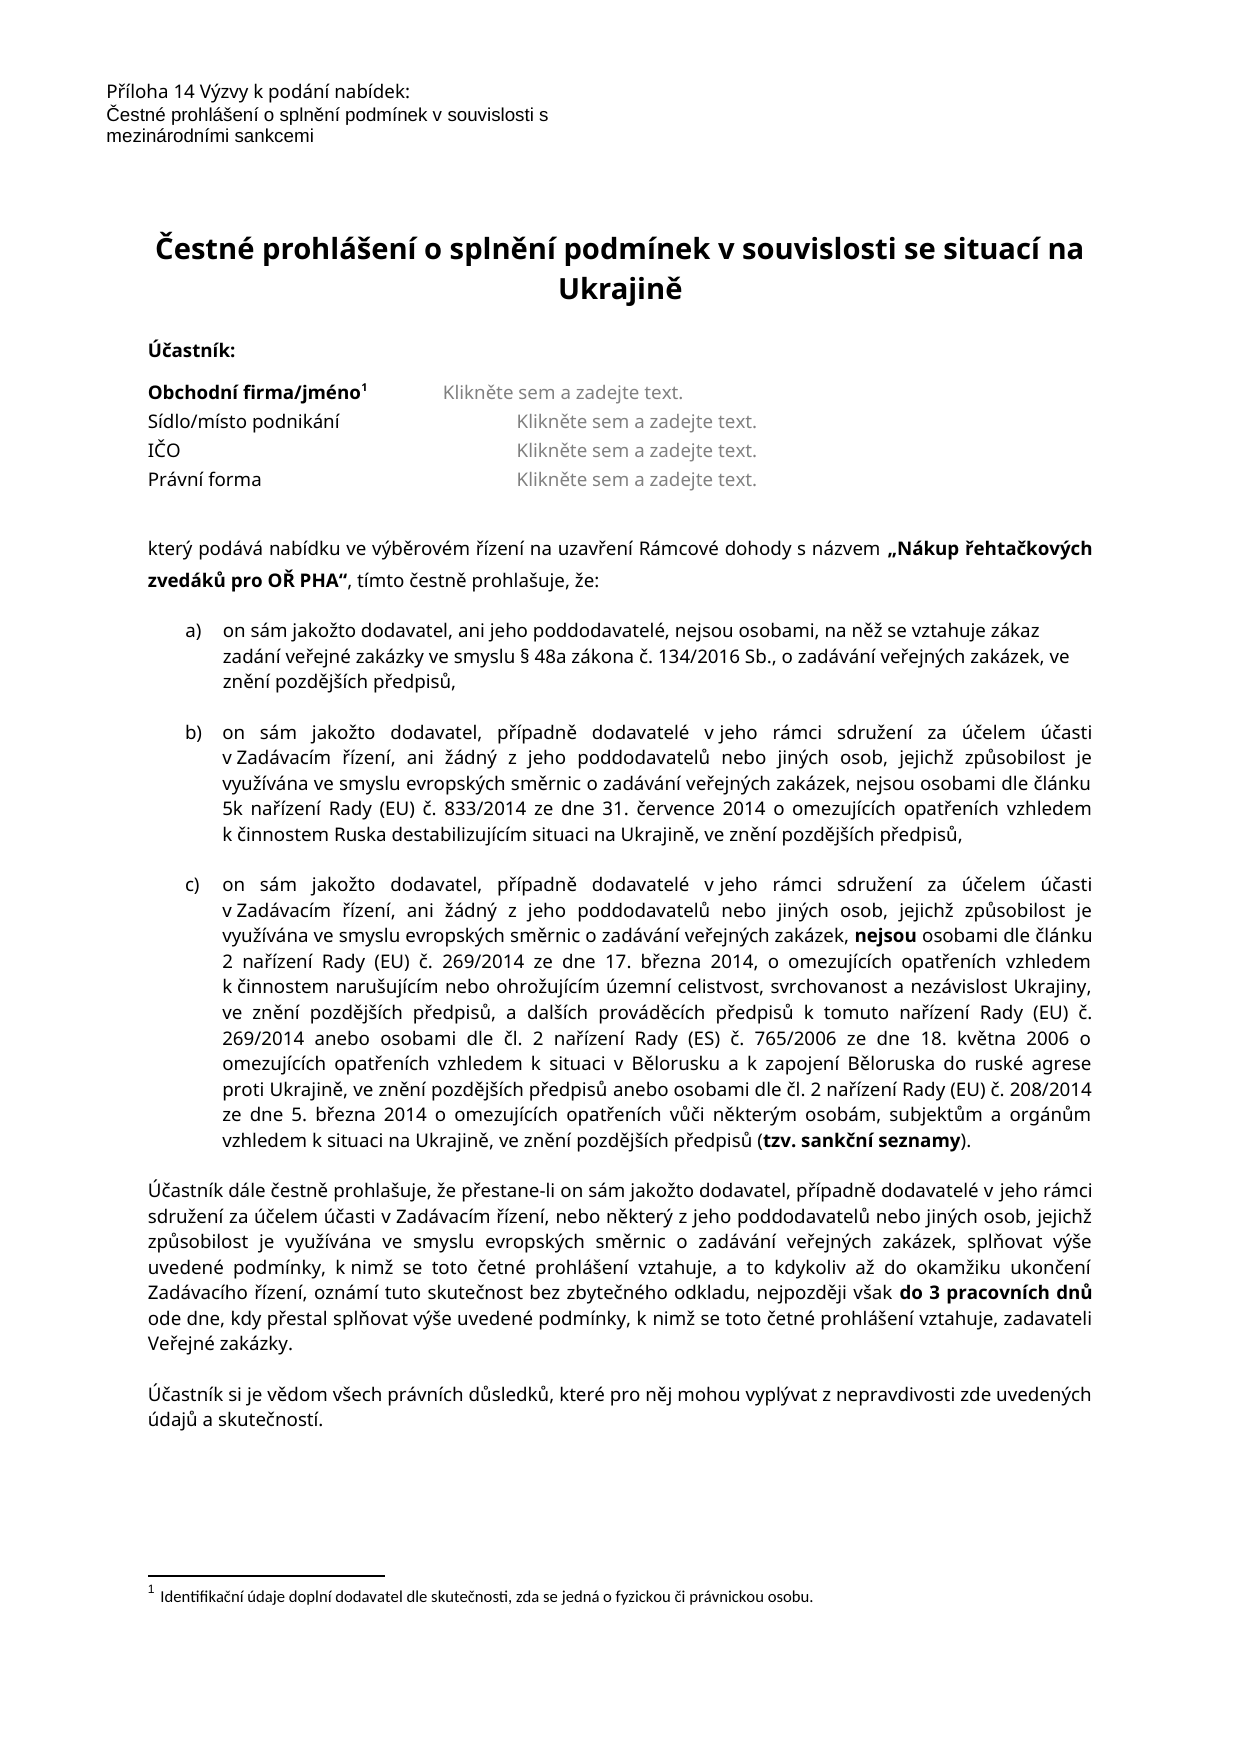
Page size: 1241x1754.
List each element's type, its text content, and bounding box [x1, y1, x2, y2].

text Právní forma [148, 463, 1093, 492]
list on sám jakožto dodavatel, ani jeho poddodavatelé, nejsou osobami, na něž se vztahuje zákaz zadání veřejné zakázky ve smyslu § 48a zákona č. 134/2016 Sb., o zadávání veřejných zakázek, ve znění pozdějších předpisů, [185, 617, 1093, 694]
text IČO [148, 434, 1093, 463]
list on sám jakožto dodavatel, případně dodavatelé v jeho rámci sdružení za účelem účasti v Zadávacím řízení, ani žádný z jeho poddodavatelů nebo jiných osob, jejichž způsobilost je využívána ve smyslu evropských směrnic o zadávání veřejných zakázek, nejsou osobami dle článku 2 nařízení Rady (EU) č. 269/2014 ze dne 17. března 2014, o omezujících opatřeních vzhledem k činnostem narušujícím nebo ohrožujícím územní celistvost, svrchovanost a nezávislost Ukrajiny, ve znění pozdějších předpisů, a dalších prováděcích předpisů k tomuto nařízení Rady (EU) č. 269/2014 anebo osobami dle čl. 2 nařízení Rady (ES) č. 765/2006 ze dne 18. května 2006 o omezujících opatřeních vzhledem k situaci v Bělorusku a k zapojení Běloruska do ruské agrese proti Ukrajině, ve znění pozdějších předpisů anebo osobami dle čl. 2 nařízení Rady (EU) č. 208/2014 ze dne 5. března 2014 o omezujících opatřeních vůči některým osobám, subjektům a orgánům vzhledem k situaci na Ukrajině, ve znění pozdějších předpisů (tzv. sankční seznamy). [185, 872, 1093, 1152]
text který podává nabídku ve výběrovém řízení na uzavření Rámcové dohody s názvem „Nákup řehtačkových zvedáků pro OŘ PHA“, tímto čestně prohlašuje, že: [148, 530, 1093, 592]
list on sám jakožto dodavatel, případně dodavatelé v jeho rámci sdružení za účelem účasti v Zadávacím řízení, ani žádný z jeho poddodavatelů nebo jiných osob, jejichž způsobilost je využívána ve smyslu evropských směrnic o zadávání veřejných zakázek, nejsou osobami dle článku 5k nařízení Rady (EU) č. 833/2014 ze dne 31. července 2014 o omezujících opatřeních vzhledem k činnostem Ruska destabilizujícím situaci na Ukrajině, ve znění pozdějších předpisů, [185, 719, 1093, 847]
text Sídlo/místo podnikání [148, 405, 1093, 434]
text Účastník dále čestně prohlašuje, že přestane-li on sám jakožto dodavatel, případně dodavatelé v jeho rámci sdružení za účelem účasti v Zadávacím řízení, nebo některý z jeho poddodavatelů nebo jiných osob, jejichž způsobilost je využívána ve smyslu evropských směrnic o zadávání veřejných zakázek, splňovat výše uvedené podmínky, k nimž se toto četné prohlášení vztahuje, a to kdykoliv až do okamžiku ukončení Zadávacího řízení, oznámí tuto skutečnost bez zbytečného odkladu, nejpozději však do 3 pracovních dnů ode dne, kdy přestal splňovat výše uvedené podmínky, k nimž se toto četné prohlášení vztahuje, zadavateli Veřejné zakázky. [148, 1177, 1093, 1356]
title Čestné prohlášení o splnění podmínek v souvislosti se situací na Ukrajině [148, 228, 1093, 308]
text Účastník: [148, 333, 1093, 364]
text Účastník si je vědom všech právních důsledků, které pro něj mohou vyplývat z nepravdivosti zde uvedených údajů a skutečností. [148, 1381, 1093, 1432]
text Obchodní firma/jméno [148, 376, 1093, 405]
